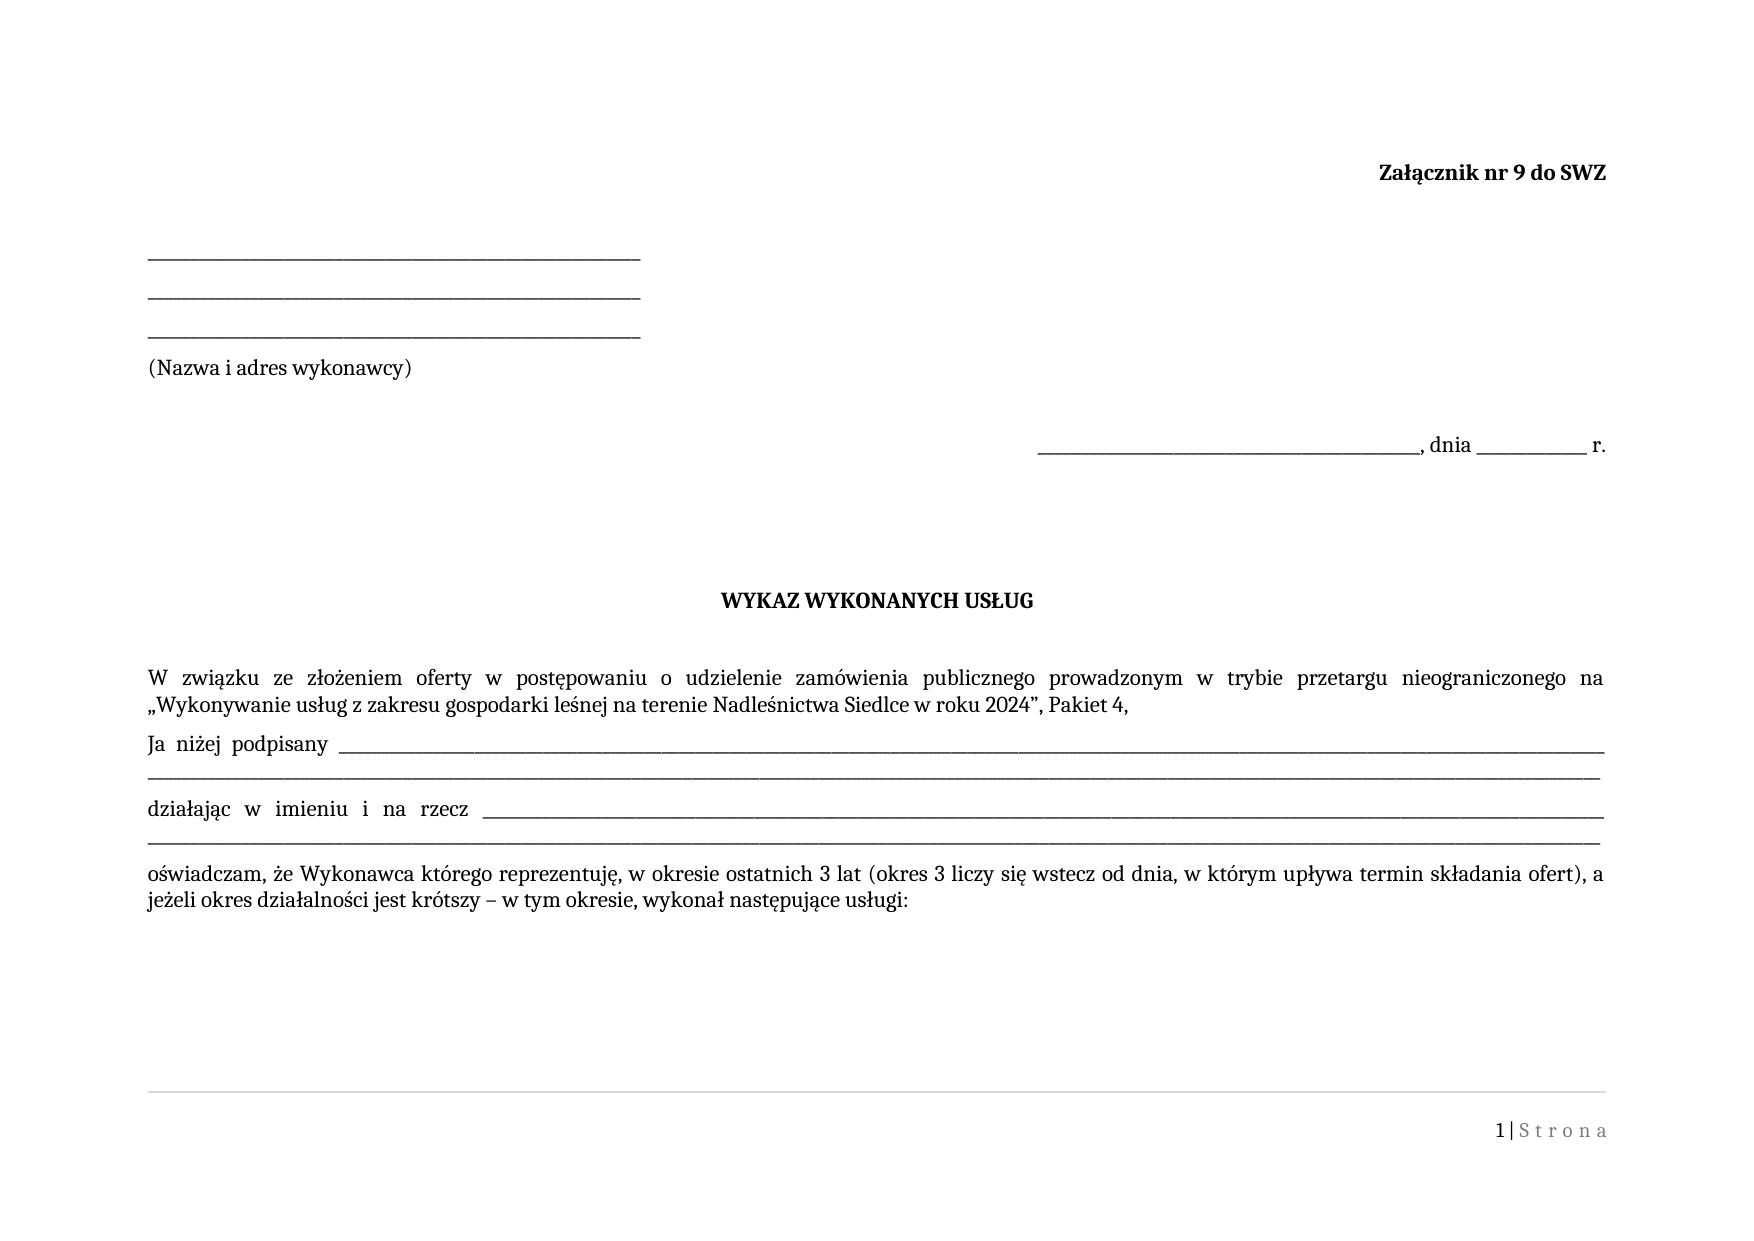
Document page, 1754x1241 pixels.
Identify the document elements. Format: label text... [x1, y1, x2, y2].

text (Nazwa i adres wykonawcy) [148, 354, 1606, 381]
text __________________________________________________________ [148, 277, 1606, 303]
text Załącznik nr 9 do SWZ [148, 160, 1606, 186]
text Ja niżej podpisany _____________________________________________________________________________________________________________________________________________________ ___________________________________________________________________________________________________________________________________________________________________________ [148, 730, 1606, 783]
text W związku ze złożeniem oferty w postępowaniu o udzielenie zamówienia publicznego prowadzonym w trybie przetargu nieograniczonego na „Wykonywanie usług z zakresu gospodarki leśnej na terenie Nadleśnictwa Siedlce w roku 2024”, Pakiet 4, [148, 665, 1606, 718]
text _____________________________________________, dnia _____________ r. [148, 432, 1606, 458]
text __________________________________________________________ [148, 238, 1606, 264]
text WYKAZ WYKONANYCH USŁUG [148, 587, 1606, 614]
text __________________________________________________________ [148, 316, 1606, 342]
text oświadczam, że Wykonawca którego reprezentuję, w okresie ostatnich 3 lat (okres 3 liczy się wstecz od dnia, w którym upływa termin składania ofert), a jeżeli okres działalności jest krótszy – w tym okresie, wykonał następujące usługi: [148, 861, 1606, 913]
text działając w imieniu i na rzecz ____________________________________________________________________________________________________________________________________ ___________________________________________________________________________________________________________________________________________________________________________ [148, 796, 1606, 848]
